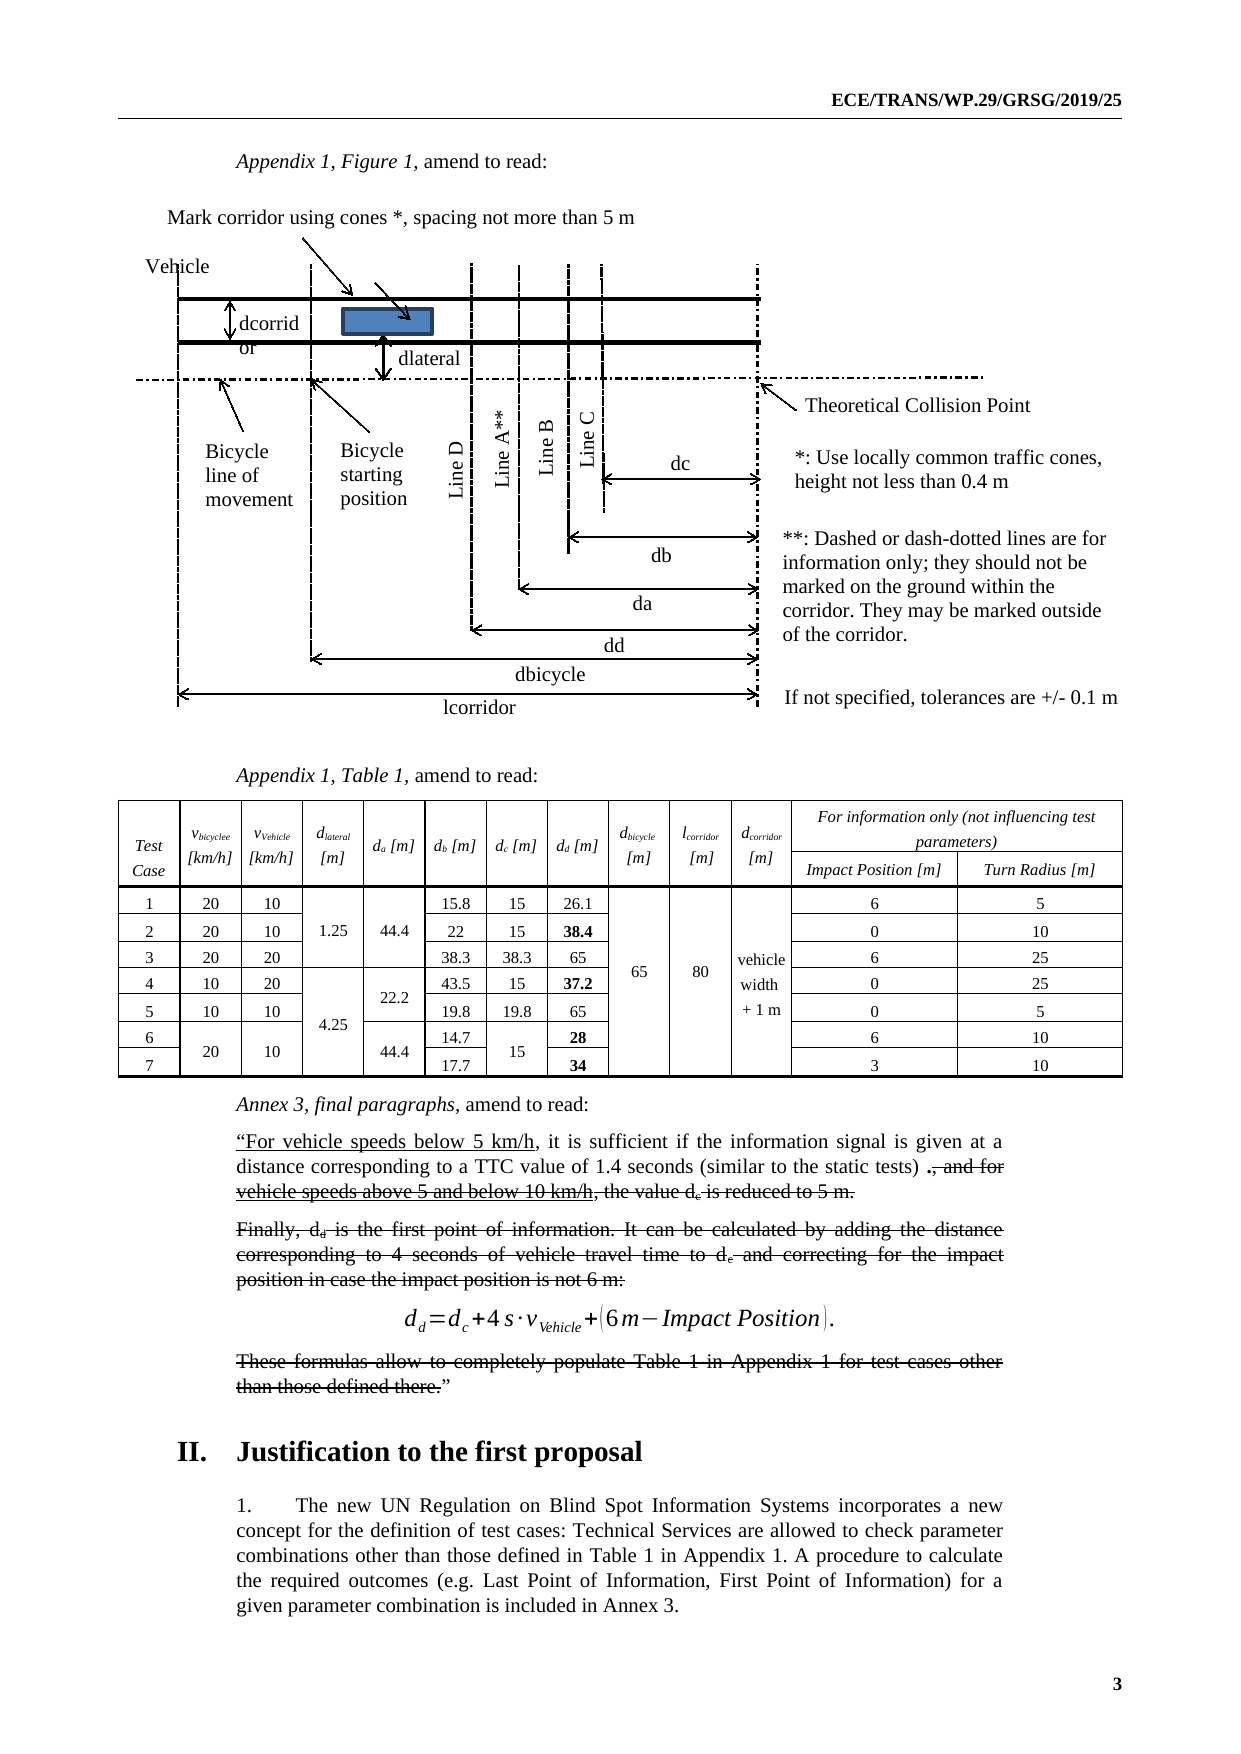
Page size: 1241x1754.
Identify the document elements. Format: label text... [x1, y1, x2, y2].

table_header Test Case [119, 801, 179, 884]
text 1. The new UN Regulation on Blind Spot Information Systems incorporates a new concept for the definition of test cases: Technical Services are allowed to check parameter combinations other than those defined in Table 1 in Appendix 1. A procedure to calculate the required outcomes (e.g. Last Point of Information, First Point of Information) for a given parameter combination is included in Annex 3. [236, 1492, 1004, 1617]
table_cell vehicle width + 1 m [732, 888, 791, 1075]
table_cell 44.4 [364, 1022, 424, 1075]
table_cell 44.4 [364, 888, 424, 967]
table_cell Impact Position [m] [792, 852, 957, 884]
table_cell 15.8 [426, 888, 486, 913]
table_cell 6 [792, 1022, 957, 1047]
text II. Justification to the first proposal [118, 1436, 1004, 1467]
table_cell 10 [242, 994, 302, 1021]
table_cell 20 [242, 968, 302, 993]
table_cell 26.1 [548, 888, 608, 913]
table_cell 5 [958, 888, 1122, 913]
table_cell 19.8 [487, 994, 547, 1021]
table_cell 5 [119, 994, 179, 1021]
table_cell 1 [119, 888, 179, 913]
table_cell 10 [242, 888, 302, 913]
table_cell 15 [487, 968, 547, 993]
table_cell 4.25 [303, 968, 363, 1075]
table_cell 10 [181, 994, 241, 1021]
table_cell 15 [487, 914, 547, 941]
table_cell 19.8 [426, 994, 486, 1021]
table_header dlateral [m] [303, 801, 363, 884]
table_cell 10 [181, 968, 241, 993]
table_header dcorridor [m] [732, 801, 791, 884]
text Appendix 1, Figure 1, amend to read: [236, 148, 1004, 173]
table_cell 43.5 [426, 968, 486, 993]
table_header lcorridor [m] [670, 801, 731, 884]
table_cell 22.2 [364, 968, 424, 1021]
table_cell 20 [181, 942, 241, 967]
table_cell 7 [119, 1048, 179, 1075]
table_header dbicycle [m] [609, 801, 669, 884]
table_cell 20 [181, 1022, 241, 1075]
table_cell 20 [181, 914, 241, 941]
table_cell 15 [487, 1022, 547, 1075]
table_cell 10 [242, 914, 302, 941]
text Appendix 1, Table 1, amend to read: [236, 762, 1004, 787]
table_cell 34 [548, 1048, 608, 1075]
table_cell 37.2 [548, 968, 608, 993]
table_cell 0 [792, 968, 957, 993]
table_cell 10 [242, 1022, 302, 1075]
table_cell 38.3 [426, 942, 486, 967]
table_cell 15 [487, 888, 547, 913]
table_cell 25 [958, 942, 1122, 967]
table_header da [m] [364, 801, 424, 884]
table_cell 0 [792, 994, 957, 1021]
table_cell Turn Radius [m] [958, 852, 1122, 884]
table_cell 0 [792, 914, 957, 941]
table_cell 38.4 [548, 914, 608, 941]
table_cell 65 [548, 942, 608, 967]
table_cell 38.3 [487, 942, 547, 967]
table_cell 5 [958, 994, 1122, 1021]
table_cell 6 [792, 942, 957, 967]
table_cell 22 [426, 914, 486, 941]
table_cell 4 [119, 968, 179, 993]
text “For vehicle speeds below 5 km/h, it is sufficient if the information signal is given at a distance corresponding to a TTC value of 1.4 seconds (similar to the static tests) ., and for vehicle speeds above 5 and below 10 km/h, the value dc is reduced to 5 m. [236, 1128, 1004, 1203]
table_cell 20 [242, 942, 302, 967]
text Finally, dd is the first point of information. It can be calculated by adding the distance corresponding to 4 seconds of vehicle travel time to dc and correcting for the impact position in case the impact position is not 6 m: [236, 1216, 1004, 1291]
table_cell 80 [670, 888, 731, 1075]
table_header dd [m] [548, 801, 608, 884]
text Annex 3, final paragraphs, amend to read: [236, 1091, 1004, 1116]
table_cell 3 [119, 942, 179, 967]
text These formulas allow to completely populate Table 1 in Appendix 1 for test cases other than those defined there.” [236, 1348, 1004, 1398]
table_cell 25 [958, 968, 1122, 993]
table_header vVehicle [km/h] [242, 801, 302, 884]
table_header db [m] [426, 801, 486, 884]
table_header dc [m] [487, 801, 547, 884]
table_cell 3 [792, 1048, 957, 1075]
table_cell 10 [958, 914, 1122, 941]
table_cell 20 [181, 888, 241, 913]
table_header vbicyclee [km/h] [181, 801, 241, 884]
table_cell 65 [609, 888, 669, 1075]
table_cell 10 [958, 1022, 1122, 1047]
table_cell 17.7 [426, 1048, 486, 1075]
table_cell 10 [958, 1048, 1122, 1075]
table_cell 1.25 [303, 888, 363, 967]
table_cell 6 [792, 888, 957, 913]
table_cell 65 [548, 994, 608, 1021]
table_cell 14.7 [426, 1022, 486, 1047]
table_cell 28 [548, 1022, 608, 1047]
table_cell 2 [119, 914, 179, 941]
table_cell 6 [119, 1022, 179, 1047]
table_header For information only (not influencing test parameters) [792, 801, 1122, 851]
